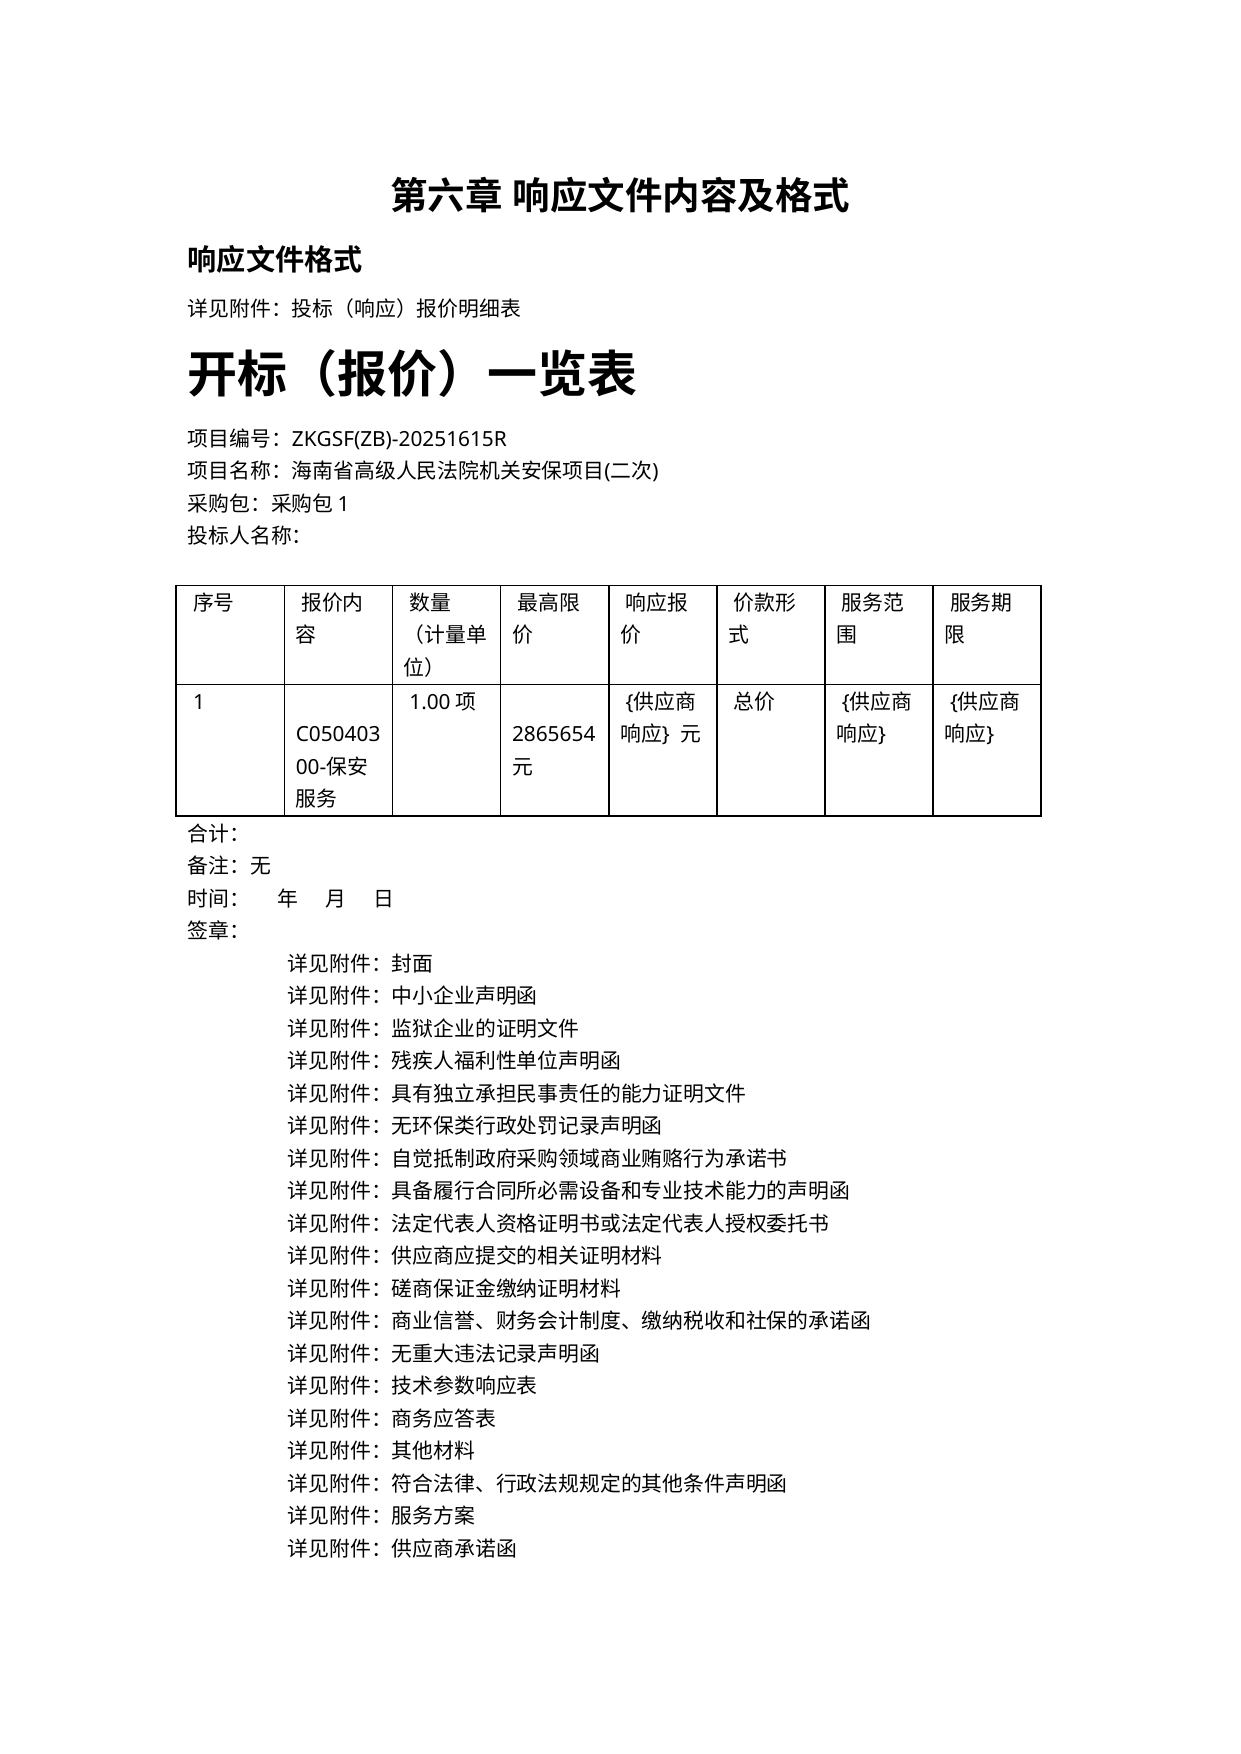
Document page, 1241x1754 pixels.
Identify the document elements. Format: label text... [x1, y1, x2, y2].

table_cell C05040300-保安服务 [285, 685, 392, 815]
text 详见附件：投标（响应）报价明细表 [187, 292, 1053, 324]
text 详见附件：具有独立承担民事责任的能力证明文件 [187, 1077, 1053, 1109]
table_header 报价内容 [285, 586, 392, 683]
table_header 响应报价 [610, 586, 716, 683]
table_header 服务范围 [826, 586, 932, 683]
text 详见附件：无重大违法记录声明函 [187, 1337, 1053, 1369]
text 详见附件：其他材料 [187, 1434, 1053, 1467]
table_cell 2865654 元 [501, 685, 608, 815]
text 开标（报价）一览表 [187, 324, 1053, 422]
table_header 最高限价 [501, 586, 608, 683]
text 详见附件：自觉抵制政府采购领域商业贿赂行为承诺书 [187, 1142, 1053, 1174]
text 第六章 响应文件内容及格式 [187, 162, 1053, 227]
text 响应文件格式 [187, 227, 1053, 292]
table_cell {供应商响应} 元 [610, 685, 716, 815]
text 详见附件：具备履行合同所必需设备和专业技术能力的声明函 [187, 1174, 1053, 1207]
text 项目名称：海南省高级人民法院机关安保项目(二次) [187, 454, 1053, 487]
table_header 序号 [177, 586, 284, 683]
text 时间： 年 月 日 [187, 882, 1053, 914]
text 采购包：采购包1 [187, 487, 1053, 519]
text 详见附件：商务应答表 [187, 1402, 1053, 1434]
text 详见附件：符合法律、行政法规规定的其他条件声明函 [187, 1467, 1053, 1499]
table_cell {供应商响应} [826, 685, 932, 815]
text 合计： [187, 817, 1053, 849]
text 详见附件：中小企业声明函 [187, 979, 1053, 1012]
text 详见附件：服务方案 [187, 1499, 1053, 1532]
text 详见附件：残疾人福利性单位声明函 [187, 1044, 1053, 1077]
table_header 价款形式 [718, 586, 824, 683]
text 详见附件：无环保类行政处罚记录声明函 [187, 1109, 1053, 1142]
text 详见附件：技术参数响应表 [187, 1369, 1053, 1402]
text 详见附件：监狱企业的证明文件 [187, 1012, 1053, 1044]
text 签章： [187, 914, 1053, 947]
text 详见附件：封面 [187, 947, 1053, 979]
table_cell 1.00项 [393, 685, 500, 815]
text 详见附件：法定代表人资格证明书或法定代表人授权委托书 [187, 1207, 1053, 1239]
text 详见附件：磋商保证金缴纳证明材料 [187, 1272, 1053, 1304]
table_header 数量（计量单位） [393, 586, 500, 683]
table_cell 总价 [718, 685, 824, 815]
table_cell 1 [177, 685, 284, 815]
text 详见附件：供应商应提交的相关证明材料 [187, 1239, 1053, 1272]
text 投标人名称： [187, 519, 1053, 552]
table_header 服务期限 [934, 586, 1040, 683]
table_cell {供应商响应} [934, 685, 1040, 815]
text 详见附件：商业信誉、财务会计制度、缴纳税收和社保的承诺函 [187, 1304, 1053, 1337]
text 备注：无 [187, 849, 1053, 882]
text 项目编号：ZKGSF(ZB)-20251615R [187, 422, 1053, 454]
text 详见附件：供应商承诺函 [187, 1532, 1053, 1564]
